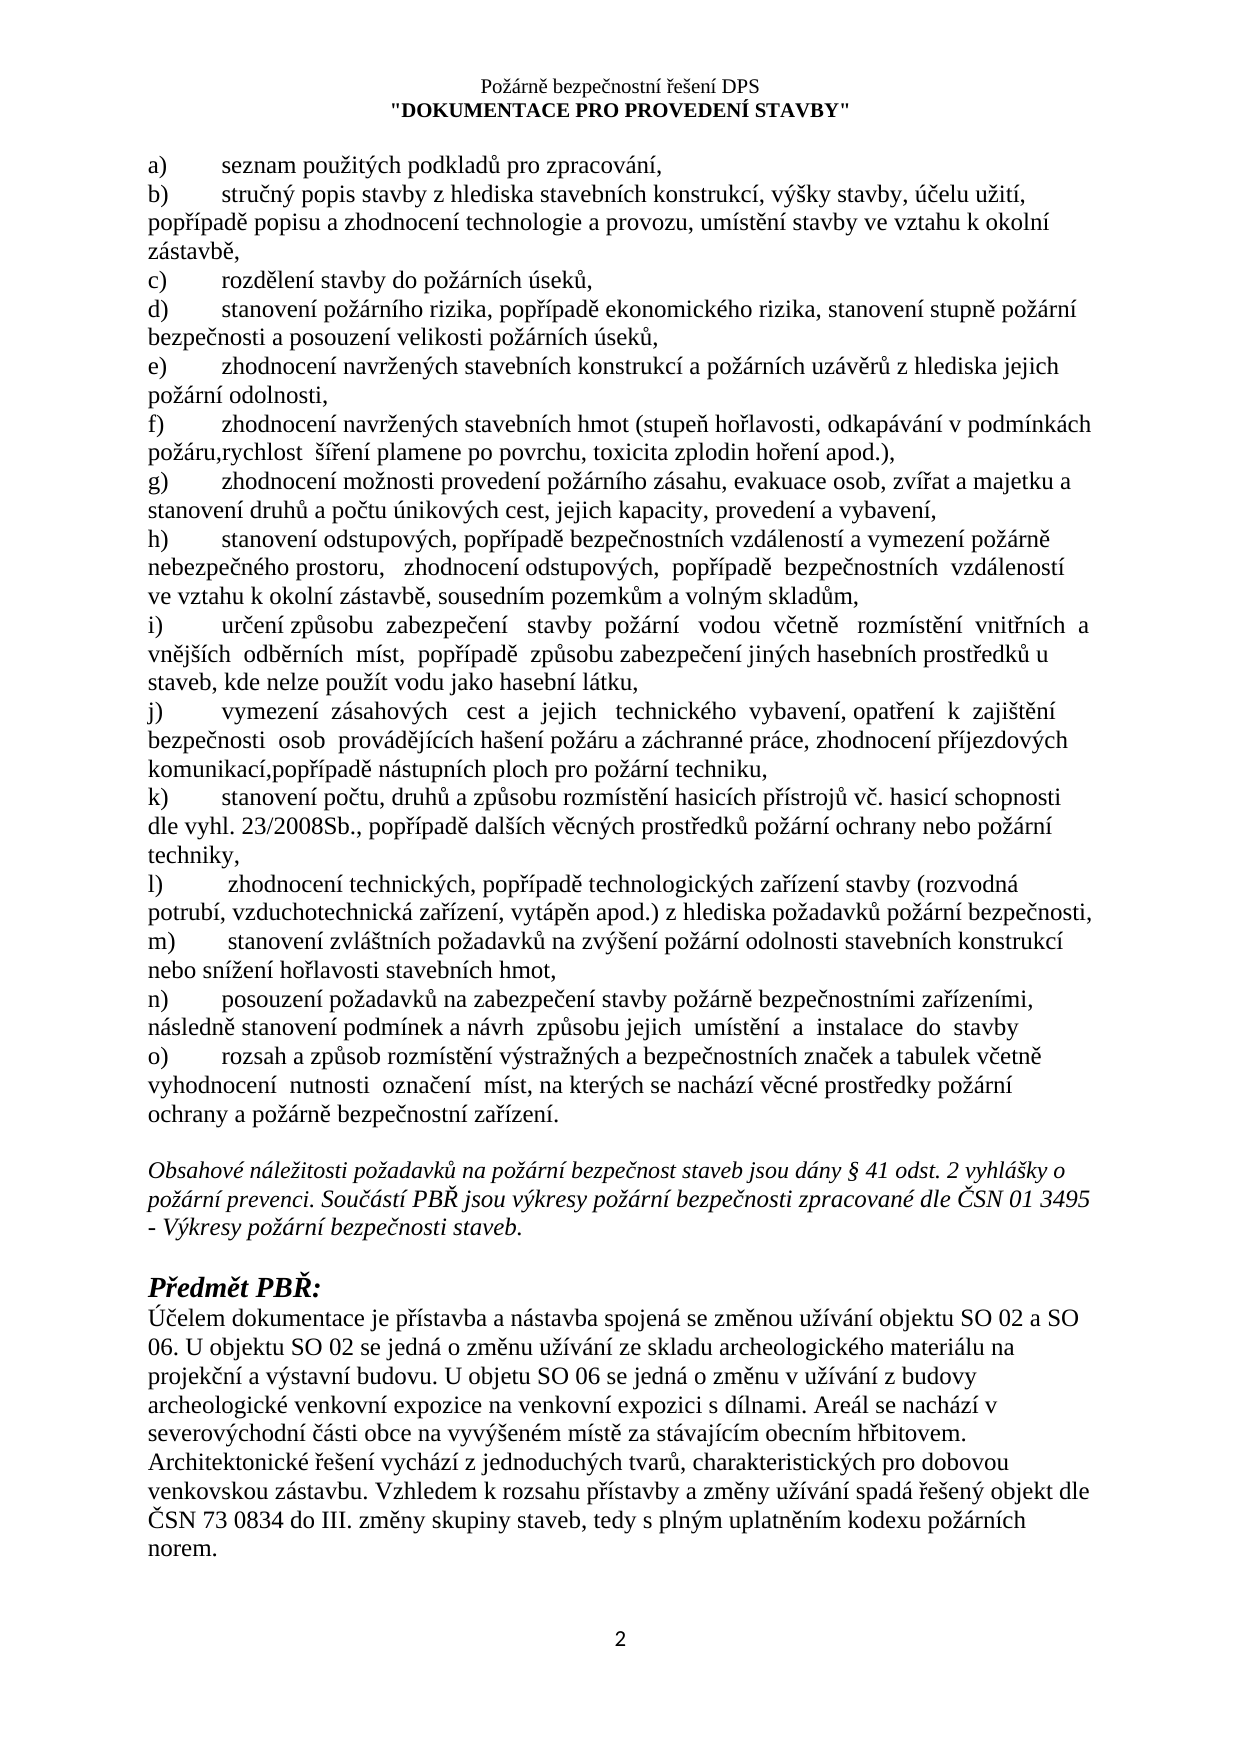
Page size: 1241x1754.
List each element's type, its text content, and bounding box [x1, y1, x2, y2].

text Účelem dokumentace je přístavba a nástavba spojená se změnou užívání objektu SO 02 a SO 06. U objektu SO 02 se jedná o změnu užívání ze skladu archeologického materiálu na projekční a výstavní budovu. U objetu SO 06 se jedná o změnu v užívání z budovy archeologické venkovní expozice na venkovní expozici s dílnami. Areál se nachází v severovýchodní části obce na vyvýšeném místě za stávajícím obecním hřbitovem. Architektonické řešení vychází z jednoduchých tvarů, charakteristických pro dobovou venkovskou zástavbu. Vzhledem k rozsahu přístavby a změny užívání spadá řešený objekt dle ČSN 73 0834 do III. změny skupiny staveb, tedy s plným uplatněním kodexu požárních norem. [148, 1303, 1093, 1562]
text n) posouzení požadavků na zabezpečení stavby požárně bezpečnostními zařízeními, následně stanovení podmínek a návrh způsobu jejich umístění a instalace do stavby [148, 984, 1093, 1041]
text h) stanovení odstupových, popřípadě bezpečnostních vzdáleností a vymezení požárně nebezpečného prostoru, zhodnocení odstupových, popřípadě bezpečnostních vzdáleností ve vztahu k okolní zástavbě, sousedním pozemkům a volným skladům, [148, 524, 1093, 610]
text o) rozsah a způsob rozmístění výstražných a bezpečnostních značek a tabulek včetně vyhodnocení nutnosti označení míst, na kterých se nachází věcné prostředky požární ochrany a požárně bezpečnostní zařízení. [148, 1041, 1093, 1127]
text l) zhodnocení technických, popřípadě technologických zařízení stavby (rozvodná potrubí, vzduchotechnická zařízení, vytápěn apod.) z hlediska požadavků požární bezpečnosti, [148, 869, 1093, 926]
text j) vymezení zásahových cest a jejich technického vybavení, opatření k zajištění bezpečnosti osob provádějících hašení požáru a záchranné práce, zhodnocení příjezdových komunikací,popřípadě nástupních ploch pro požární techniku, [148, 696, 1093, 782]
text e) zhodnocení navržených stavebních konstrukcí a požárních uzávěrů z hlediska jejich požární odolnosti, [148, 351, 1093, 409]
text b) stručný popis stavby z hlediska stavebních konstrukcí, výšky stavby, účelu užití, popřípadě popisu a zhodnocení technologie a provozu, umístění stavby ve vztahu k okolní zástavbě, [148, 179, 1093, 265]
text i) určení způsobu zabezpečení stavby požární vodou včetně rozmístění vnitřních a vnějších odběrních míst, popřípadě způsobu zabezpečení jiných hasebních prostředků u staveb, kde nelze použít vodu jako hasební látku, [148, 610, 1093, 696]
text k) stanovení počtu, druhů a způsobu rozmístění hasicích přístrojů vč. hasicí schopnosti dle vyhl. 23/2008Sb., popřípadě dalších věcných prostředků požární ochrany nebo požární techniky, [148, 782, 1093, 869]
text a) seznam použitých podkladů pro zpracování, [148, 150, 1093, 179]
text g) zhodnocení možnosti provedení požárního zásahu, evakuace osob, zvířat a majetku a stanovení druhů a počtu únikových cest, jejich kapacity, provedení a vybavení, [148, 466, 1093, 524]
text f) zhodnocení navržených stavebních hmot (stupeň hořlavosti, odkapávání v podmínkách požáru,rychlost šíření plamene po povrchu, toxicita zplodin hoření apod.), [148, 409, 1093, 466]
text c) rozdělení stavby do požárních úseků, [148, 265, 1093, 294]
text d) stanovení požárního rizika, popřípadě ekonomického rizika, stanovení stupně požární bezpečnosti a posouzení velikosti požárních úseků, [148, 294, 1093, 351]
text Obsahové náležitosti požadavků na požární bezpečnost staveb jsou dány § 41 odst. 2 vyhlášky o požární prevenci. Součástí PBŘ jsou výkresy požární bezpečnosti zpracované dle ČSN 01 3495 - Výkresy požární bezpečnosti staveb. [148, 1156, 1093, 1241]
text m) stanovení zvláštních požadavků na zvýšení požární odolnosti stavebních konstrukcí nebo snížení hořlavosti stavebních hmot, [148, 926, 1093, 984]
text Předmět PBŘ: [148, 1270, 1093, 1303]
